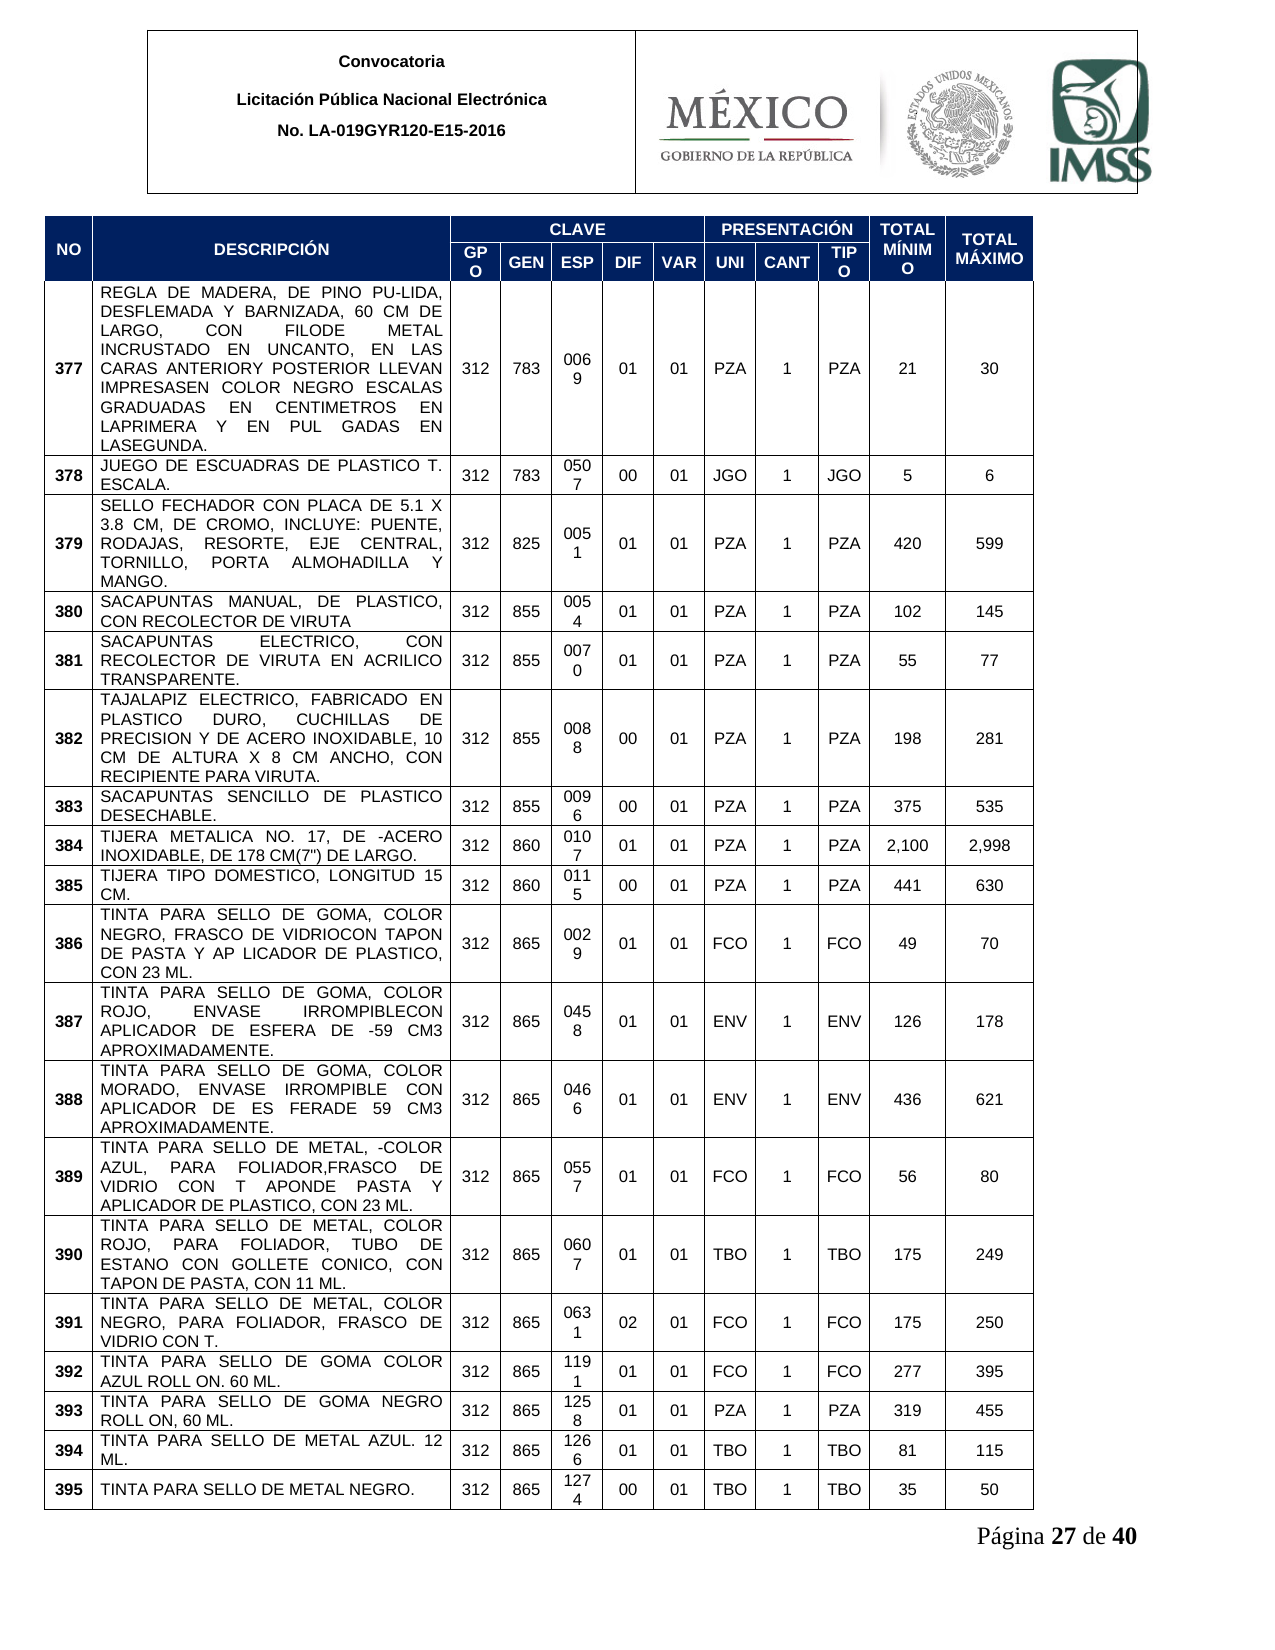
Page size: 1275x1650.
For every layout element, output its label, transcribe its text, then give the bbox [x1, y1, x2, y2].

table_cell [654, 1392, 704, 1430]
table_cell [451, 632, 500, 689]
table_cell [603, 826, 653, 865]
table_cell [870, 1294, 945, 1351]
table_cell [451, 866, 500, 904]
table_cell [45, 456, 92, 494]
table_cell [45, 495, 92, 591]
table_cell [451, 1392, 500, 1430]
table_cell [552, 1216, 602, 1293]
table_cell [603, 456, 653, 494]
table_cell VAR [654, 243, 704, 281]
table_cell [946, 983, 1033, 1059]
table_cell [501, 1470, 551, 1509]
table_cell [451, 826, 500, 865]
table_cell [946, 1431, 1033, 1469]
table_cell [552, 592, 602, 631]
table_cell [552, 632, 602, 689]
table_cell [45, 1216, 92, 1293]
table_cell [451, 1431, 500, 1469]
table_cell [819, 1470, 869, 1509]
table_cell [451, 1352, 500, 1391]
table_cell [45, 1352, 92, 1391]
picture [657, 57, 1017, 189]
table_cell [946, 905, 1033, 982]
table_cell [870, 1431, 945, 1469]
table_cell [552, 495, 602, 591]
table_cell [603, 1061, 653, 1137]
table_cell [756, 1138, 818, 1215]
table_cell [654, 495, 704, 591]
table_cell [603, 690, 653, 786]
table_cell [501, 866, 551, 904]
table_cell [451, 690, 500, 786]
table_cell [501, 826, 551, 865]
table_header TOTAL MÁXIMO [946, 216, 1033, 281]
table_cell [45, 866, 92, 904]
table_cell GPO [451, 243, 500, 281]
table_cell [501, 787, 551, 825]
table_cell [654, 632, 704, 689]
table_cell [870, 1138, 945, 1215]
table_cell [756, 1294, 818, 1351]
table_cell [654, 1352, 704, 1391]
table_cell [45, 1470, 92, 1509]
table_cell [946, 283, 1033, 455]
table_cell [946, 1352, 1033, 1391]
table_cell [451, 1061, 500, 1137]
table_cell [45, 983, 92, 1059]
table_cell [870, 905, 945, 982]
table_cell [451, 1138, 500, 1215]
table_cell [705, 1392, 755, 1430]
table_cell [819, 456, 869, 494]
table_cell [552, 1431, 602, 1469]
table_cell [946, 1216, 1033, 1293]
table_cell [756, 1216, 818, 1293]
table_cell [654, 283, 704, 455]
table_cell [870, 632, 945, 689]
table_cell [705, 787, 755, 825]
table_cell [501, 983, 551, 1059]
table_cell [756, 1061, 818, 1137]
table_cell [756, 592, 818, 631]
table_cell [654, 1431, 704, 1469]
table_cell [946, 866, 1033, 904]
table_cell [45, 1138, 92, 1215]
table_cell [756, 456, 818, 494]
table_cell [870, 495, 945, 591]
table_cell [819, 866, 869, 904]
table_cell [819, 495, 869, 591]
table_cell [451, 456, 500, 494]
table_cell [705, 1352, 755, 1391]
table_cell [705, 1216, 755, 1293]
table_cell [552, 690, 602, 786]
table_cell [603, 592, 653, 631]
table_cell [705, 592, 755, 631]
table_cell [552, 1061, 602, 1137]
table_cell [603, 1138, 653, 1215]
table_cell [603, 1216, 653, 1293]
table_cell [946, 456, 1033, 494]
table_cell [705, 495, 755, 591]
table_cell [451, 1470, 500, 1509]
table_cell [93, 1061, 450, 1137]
table_cell TIPO [819, 243, 869, 281]
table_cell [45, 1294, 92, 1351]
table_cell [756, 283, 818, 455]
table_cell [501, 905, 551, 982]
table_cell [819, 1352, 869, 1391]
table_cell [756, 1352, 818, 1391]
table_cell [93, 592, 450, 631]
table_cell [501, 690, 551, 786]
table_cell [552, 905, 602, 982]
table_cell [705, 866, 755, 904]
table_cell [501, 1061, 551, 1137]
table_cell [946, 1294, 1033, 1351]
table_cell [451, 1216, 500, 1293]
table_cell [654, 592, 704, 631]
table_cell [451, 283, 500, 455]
table_cell UNI [705, 243, 755, 281]
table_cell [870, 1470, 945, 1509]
table_header TOTAL MÍNIMO [870, 216, 945, 281]
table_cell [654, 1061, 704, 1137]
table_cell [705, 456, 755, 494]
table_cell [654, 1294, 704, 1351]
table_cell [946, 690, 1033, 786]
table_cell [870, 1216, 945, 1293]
picture [1045, 49, 1137, 189]
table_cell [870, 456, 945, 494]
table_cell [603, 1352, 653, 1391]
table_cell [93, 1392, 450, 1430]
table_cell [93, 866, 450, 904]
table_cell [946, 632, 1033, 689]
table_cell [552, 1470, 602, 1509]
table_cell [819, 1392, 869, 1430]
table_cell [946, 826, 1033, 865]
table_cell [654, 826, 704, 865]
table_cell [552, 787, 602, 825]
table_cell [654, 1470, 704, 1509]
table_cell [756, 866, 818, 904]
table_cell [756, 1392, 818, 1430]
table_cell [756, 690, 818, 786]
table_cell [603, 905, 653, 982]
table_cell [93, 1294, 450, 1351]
table_header CLAVE [451, 216, 704, 242]
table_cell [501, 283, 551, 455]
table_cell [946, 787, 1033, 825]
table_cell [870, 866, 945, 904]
picture [1138, 49, 1153, 189]
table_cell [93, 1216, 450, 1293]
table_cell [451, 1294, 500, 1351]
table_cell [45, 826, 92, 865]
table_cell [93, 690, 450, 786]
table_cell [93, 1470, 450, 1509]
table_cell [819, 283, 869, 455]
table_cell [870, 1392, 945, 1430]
table_header NO [45, 216, 92, 281]
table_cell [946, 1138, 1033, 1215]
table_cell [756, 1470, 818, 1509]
table_cell ESP [552, 243, 602, 281]
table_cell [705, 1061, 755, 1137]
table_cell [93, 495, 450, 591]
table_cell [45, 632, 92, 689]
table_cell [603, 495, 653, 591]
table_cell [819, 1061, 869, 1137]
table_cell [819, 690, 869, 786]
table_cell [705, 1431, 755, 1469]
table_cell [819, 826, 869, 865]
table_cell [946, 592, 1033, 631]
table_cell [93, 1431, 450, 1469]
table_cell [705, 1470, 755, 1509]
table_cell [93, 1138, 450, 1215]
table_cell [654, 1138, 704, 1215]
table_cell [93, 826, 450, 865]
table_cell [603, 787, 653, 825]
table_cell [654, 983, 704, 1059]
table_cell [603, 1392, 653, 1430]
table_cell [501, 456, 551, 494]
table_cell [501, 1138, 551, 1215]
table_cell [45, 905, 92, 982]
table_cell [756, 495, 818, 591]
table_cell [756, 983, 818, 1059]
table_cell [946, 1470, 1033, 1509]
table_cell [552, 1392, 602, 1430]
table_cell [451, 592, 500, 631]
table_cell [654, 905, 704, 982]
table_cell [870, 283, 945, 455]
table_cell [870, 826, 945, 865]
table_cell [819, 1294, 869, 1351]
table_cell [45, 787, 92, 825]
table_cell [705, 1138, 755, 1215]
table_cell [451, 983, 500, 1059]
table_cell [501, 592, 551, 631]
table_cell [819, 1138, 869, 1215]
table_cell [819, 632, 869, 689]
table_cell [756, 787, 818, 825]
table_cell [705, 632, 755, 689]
table_cell DIF [603, 243, 653, 281]
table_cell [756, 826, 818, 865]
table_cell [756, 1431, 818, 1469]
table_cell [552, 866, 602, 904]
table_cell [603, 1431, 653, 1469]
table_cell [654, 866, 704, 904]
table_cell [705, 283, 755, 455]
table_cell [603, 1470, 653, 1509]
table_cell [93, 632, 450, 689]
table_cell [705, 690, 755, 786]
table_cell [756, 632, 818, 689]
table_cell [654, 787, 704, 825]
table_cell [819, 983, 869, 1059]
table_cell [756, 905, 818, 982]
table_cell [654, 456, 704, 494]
table_header PRESENTACIÓN [705, 216, 869, 242]
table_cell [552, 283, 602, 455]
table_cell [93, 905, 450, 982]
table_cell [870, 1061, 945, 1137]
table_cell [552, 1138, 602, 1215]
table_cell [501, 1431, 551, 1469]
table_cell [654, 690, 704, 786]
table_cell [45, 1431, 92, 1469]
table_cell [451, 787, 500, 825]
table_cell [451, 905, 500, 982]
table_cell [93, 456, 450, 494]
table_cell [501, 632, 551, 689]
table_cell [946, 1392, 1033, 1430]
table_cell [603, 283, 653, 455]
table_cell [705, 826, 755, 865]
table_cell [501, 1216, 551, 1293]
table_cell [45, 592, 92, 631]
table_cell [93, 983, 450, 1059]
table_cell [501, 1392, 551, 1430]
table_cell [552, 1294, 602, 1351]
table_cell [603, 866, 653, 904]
table_cell GEN [501, 243, 551, 281]
table_cell CANT [756, 243, 818, 281]
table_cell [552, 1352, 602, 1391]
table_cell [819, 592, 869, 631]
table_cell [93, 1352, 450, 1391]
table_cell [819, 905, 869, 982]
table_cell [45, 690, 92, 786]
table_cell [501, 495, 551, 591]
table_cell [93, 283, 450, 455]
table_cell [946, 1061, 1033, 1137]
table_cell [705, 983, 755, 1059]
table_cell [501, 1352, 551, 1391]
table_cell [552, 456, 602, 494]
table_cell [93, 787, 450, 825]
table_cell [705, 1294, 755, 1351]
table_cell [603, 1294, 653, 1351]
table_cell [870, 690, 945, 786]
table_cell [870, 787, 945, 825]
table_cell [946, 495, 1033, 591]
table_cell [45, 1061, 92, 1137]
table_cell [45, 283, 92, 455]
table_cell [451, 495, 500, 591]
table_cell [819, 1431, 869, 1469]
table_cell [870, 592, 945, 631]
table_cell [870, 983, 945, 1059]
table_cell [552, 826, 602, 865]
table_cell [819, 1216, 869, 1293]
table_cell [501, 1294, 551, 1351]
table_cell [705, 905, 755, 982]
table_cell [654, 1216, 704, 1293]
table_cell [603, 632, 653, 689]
table_header DESCRIPCIÓN [93, 216, 450, 281]
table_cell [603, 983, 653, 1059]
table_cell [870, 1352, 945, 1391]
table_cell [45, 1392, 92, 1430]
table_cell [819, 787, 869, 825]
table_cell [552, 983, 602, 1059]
